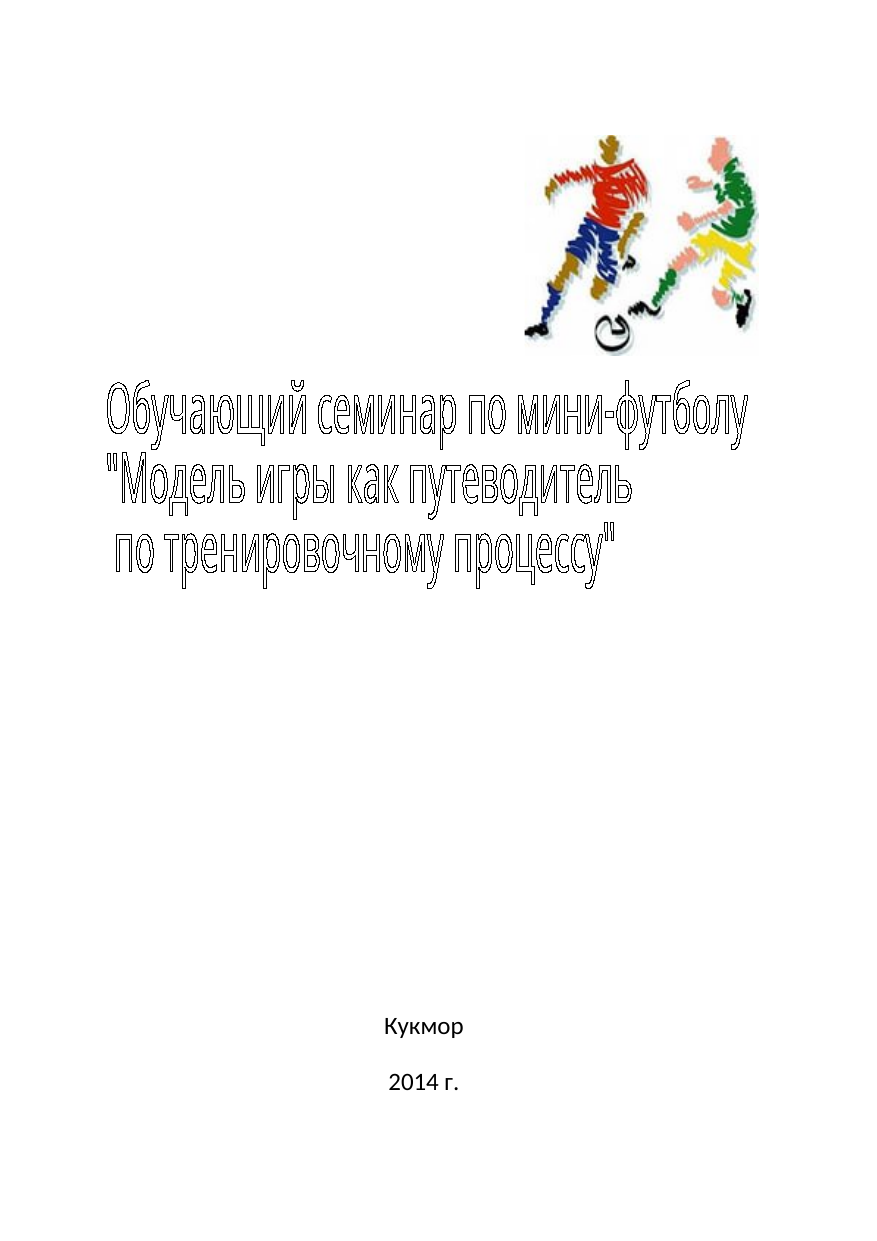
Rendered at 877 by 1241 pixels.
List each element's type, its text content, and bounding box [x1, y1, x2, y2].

text Кукмор [89, 1010, 759, 1041]
picture [524, 135, 759, 356]
text 2014 г. [89, 1066, 759, 1097]
